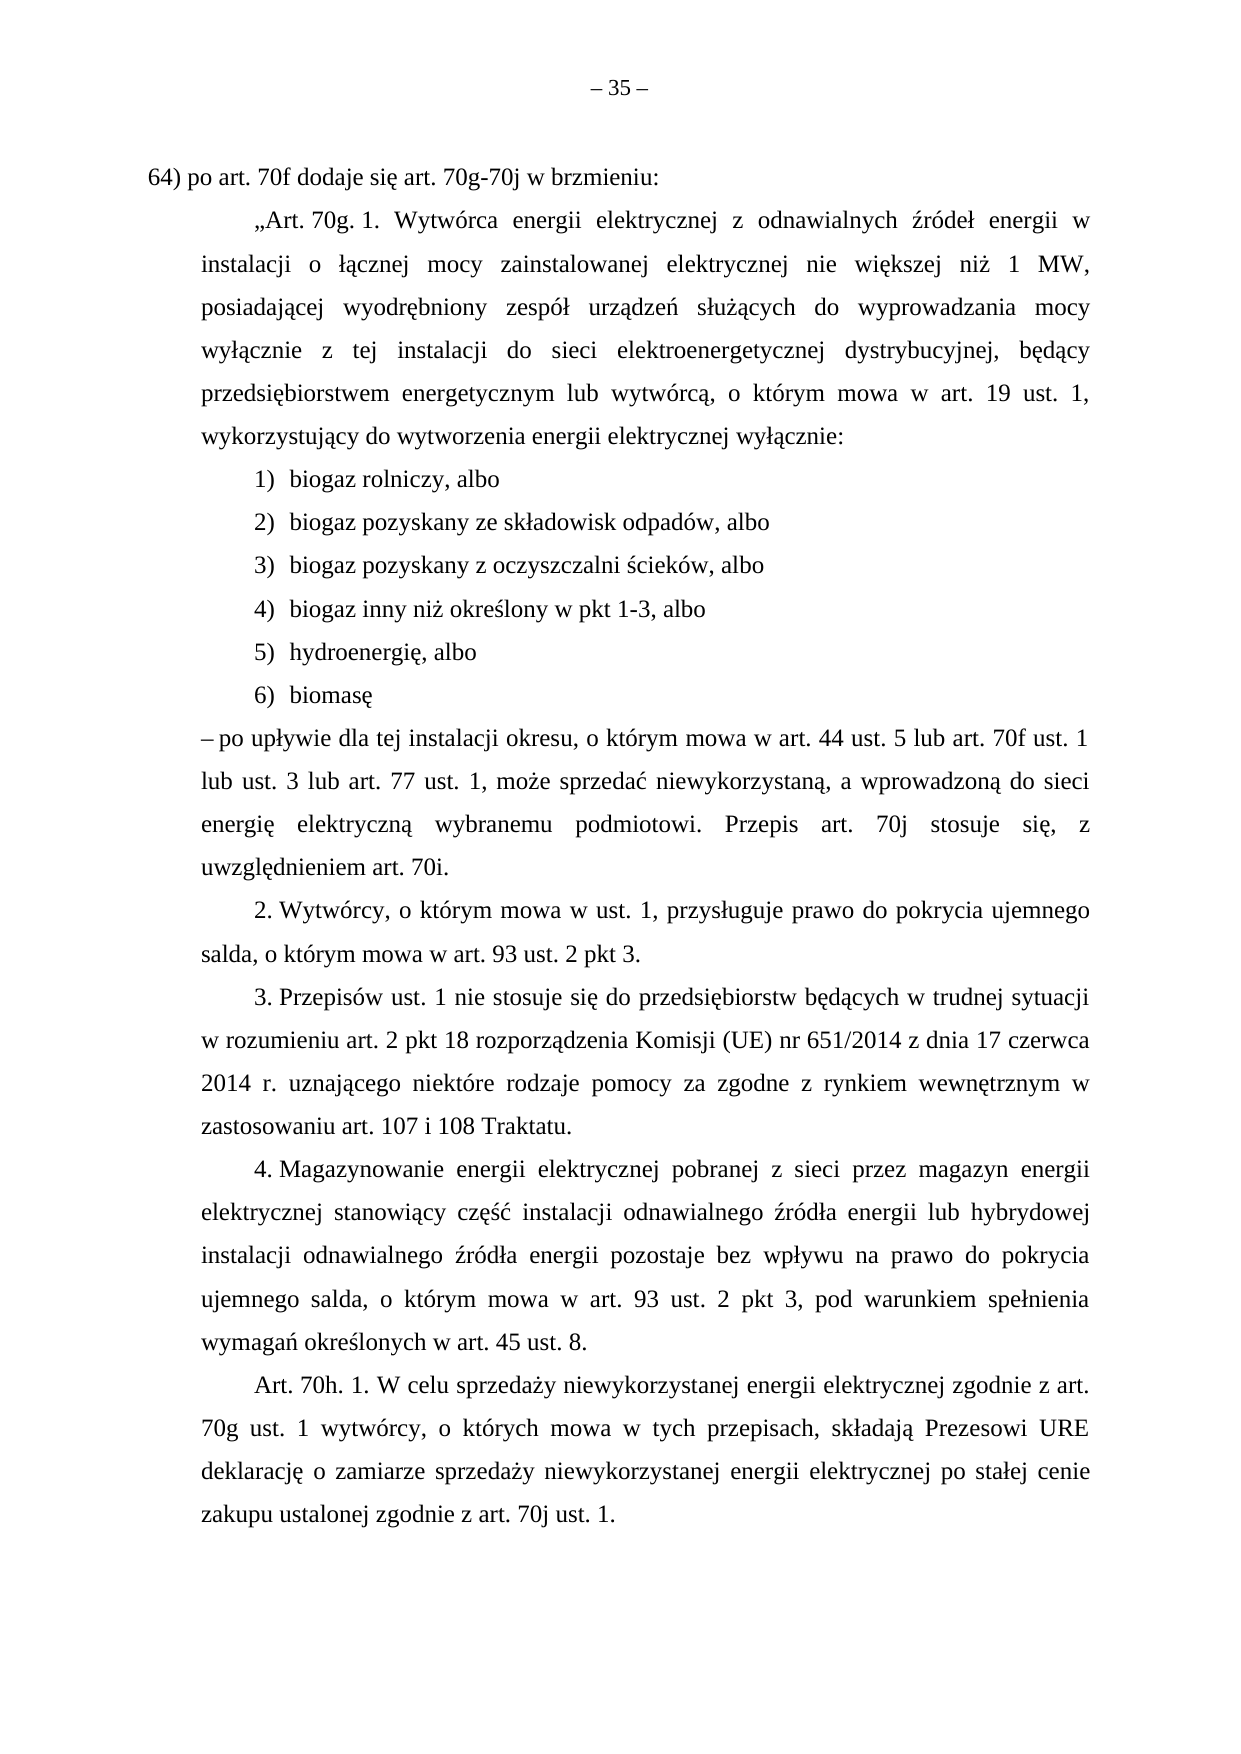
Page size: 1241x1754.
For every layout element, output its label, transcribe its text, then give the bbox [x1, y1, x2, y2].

text 6) biomasę [254, 680, 1091, 709]
text 3. Przepisów ust. 1 nie stosuje się do przedsiębiorstw będących w trudnej sytuacji w rozumieniu art. 2 pkt 18 rozporządzenia Komisji (UE) nr 651/2014 z dnia 17 czerwca 2014 r. uznającego niektóre rodzaje pomocy za zgodne z rynkiem wewnętrznym w zastosowaniu art. 107 i 108 Traktatu. [201, 982, 1091, 1140]
text Art. 70h. 1. W celu sprzedaży niewykorzystanej energii elektrycznej zgodnie z art. 70g ust. 1 wytwórcy, o których mowa w tych przepisach, składają Prezesowi URE deklarację o zamiarze sprzedaży niewykorzystanej energii elektrycznej po stałej cenie zakupu ustalonej zgodnie z art. 70j ust. 1. [201, 1370, 1091, 1528]
text 4) biogaz inny niż określony w pkt 1-3, albo [254, 594, 1091, 622]
text 2. Wytwórcy, o którym mowa w ust. 1, przysługuje prawo do pokrycia ujemnego salda, o którym mowa w art. 93 ust. 2 pkt 3. [201, 896, 1091, 967]
text 2) biogaz pozyskany ze składowisk odpadów, albo [254, 507, 1091, 536]
text „Art. 70g. 1. Wytwórca energii elektrycznej z odnawialnych źródeł energii w instalacji o łącznej mocy zainstalowanej elektrycznej nie większej niż 1 MW, posiadającej wyodrębniony zespół urządzeń służących do wyprowadzania mocy wyłącznie z tej instalacji do sieci elektroenergetycznej dystrybucyjnej, będący przedsiębiorstwem energetycznym lub wytwórcą, o którym mowa w art. 19 ust. 1, wykorzystujący do wytworzenia energii elektrycznej wyłącznie: [201, 206, 1091, 450]
text 3) biogaz pozyskany z oczyszczalni ścieków, albo [254, 551, 1091, 579]
text 64) po art. 70f dodaje się art. 70g-70j w brzmieniu: [148, 162, 1091, 191]
text 5) hydroenergię, albo [254, 637, 1091, 666]
text – po upływie dla tej instalacji okresu, o którym mowa w art. 44 ust. 5 lub art. 70f ust. 1 lub ust. 3 lub art. 77 ust. 1, może sprzedać niewykorzystaną, a wprowadzoną do sieci energię elektryczną wybranemu podmiotowi. Przepis art. 70j stosuje się, z uwzględnieniem art. 70i. [201, 723, 1091, 881]
text 4. Magazynowanie energii elektrycznej pobranej z sieci przez magazyn energii elektrycznej stanowiący część instalacji odnawialnego źródła energii lub hybrydowej instalacji odnawialnego źródła energii pozostaje bez wpływu na prawo do pokrycia ujemnego salda, o którym mowa w art. 93 ust. 2 pkt 3, pod warunkiem spełnienia wymagań określonych w art. 45 ust. 8. [201, 1154, 1091, 1356]
text 1) biogaz rolniczy, albo [254, 464, 1091, 493]
